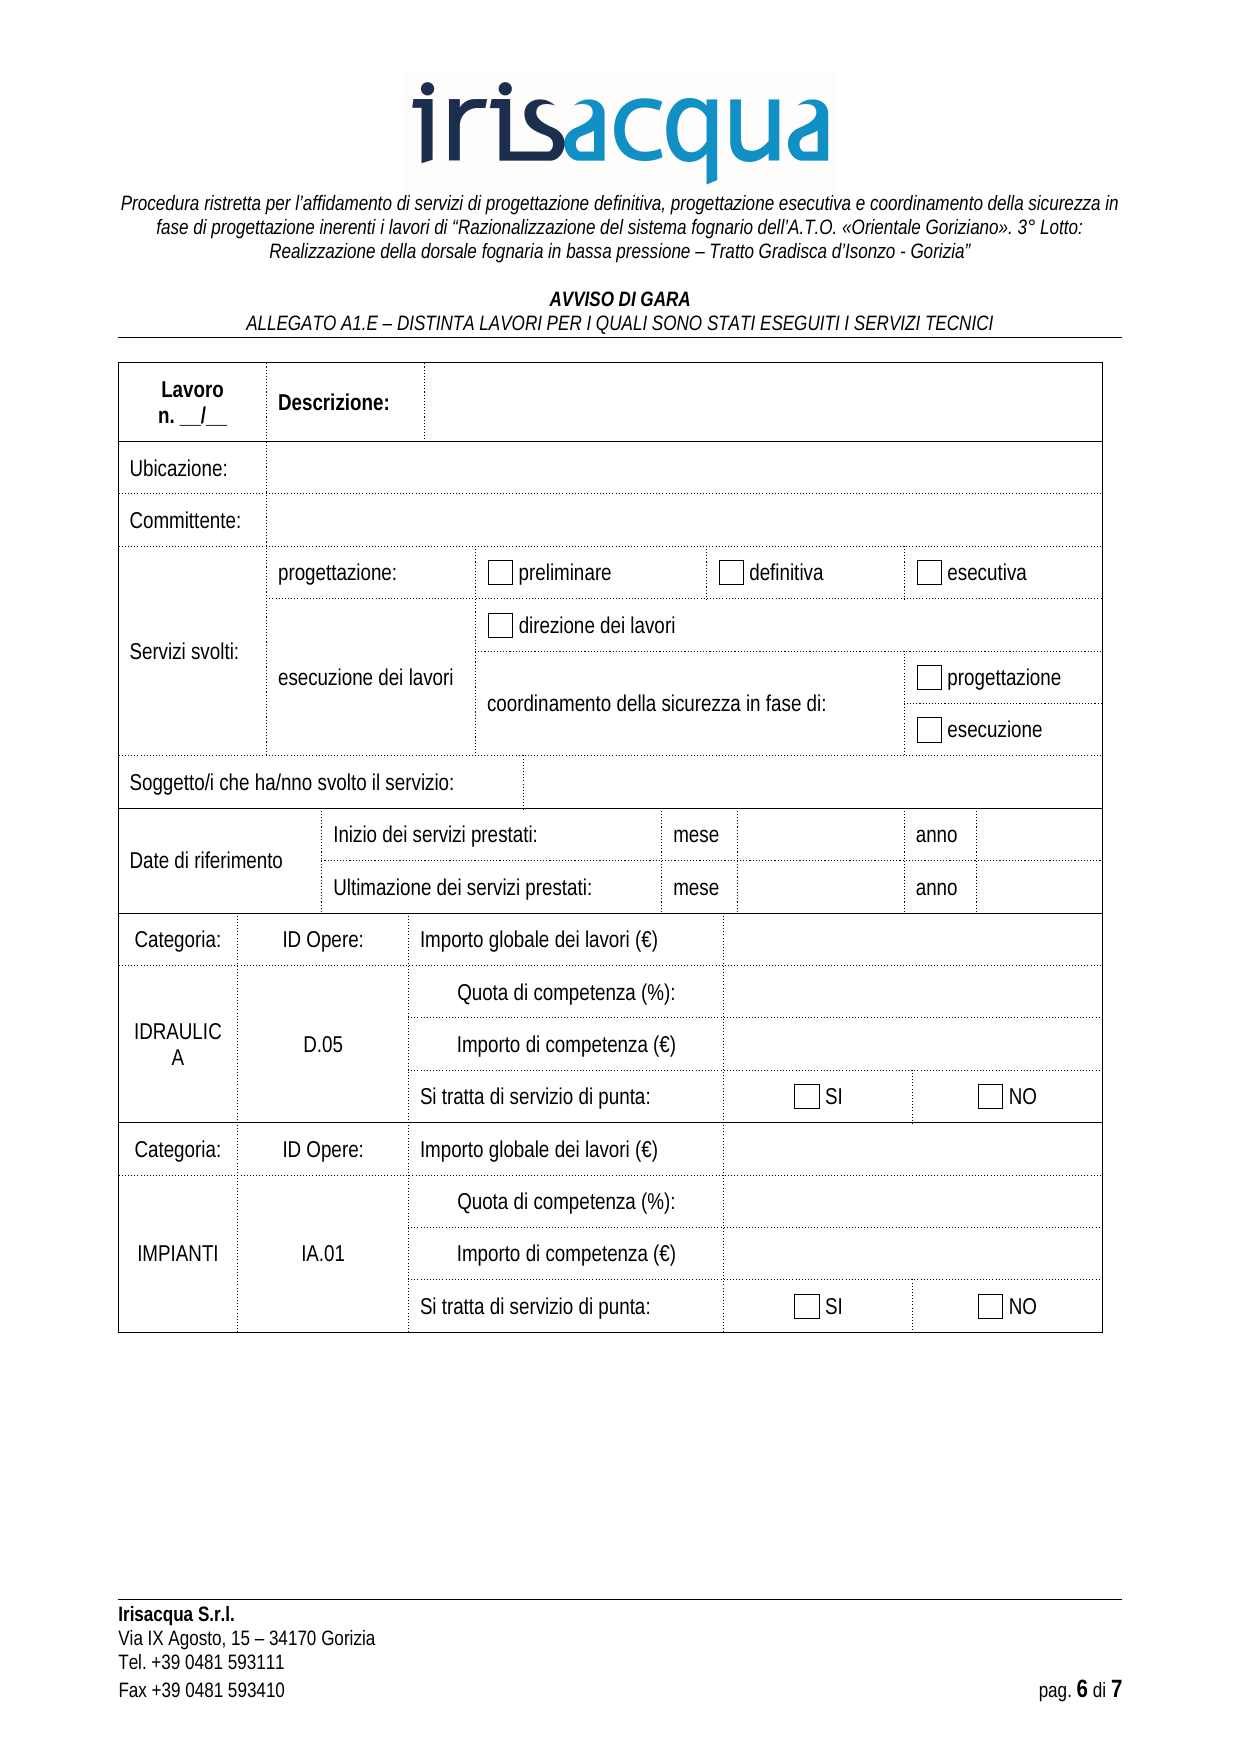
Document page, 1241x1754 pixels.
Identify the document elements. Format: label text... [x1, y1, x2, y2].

table_cell esecuzione dei lavori [267, 598, 476, 755]
table_cell [724, 1123, 1102, 1174]
table_cell SI [724, 1279, 912, 1332]
table_cell Ubicazione: [119, 442, 267, 493]
table_cell Soggetto/i che ha/nno svolto il servizio: [119, 755, 524, 808]
table_cell [976, 860, 1102, 912]
table_cell mese [662, 860, 737, 912]
table_header Descrizione: [267, 363, 424, 441]
table_cell SI [724, 1070, 912, 1122]
table_cell Importo globale dei lavori (€) [409, 1123, 724, 1174]
table_cell Quota di competenza (%): [409, 1175, 724, 1227]
table_cell ID Opere: [237, 914, 408, 965]
table_cell definitiva [706, 546, 904, 598]
table_cell Servizi svolti: [119, 546, 267, 755]
table_cell mese [662, 809, 737, 860]
table_cell ID Opere: [237, 1123, 408, 1174]
table_cell Si tratta di servizio di punta: [409, 1070, 724, 1122]
table_cell Importo di competenza (€) [409, 1017, 724, 1070]
table_cell NO [912, 1070, 1102, 1122]
table_cell Date di riferimento [119, 809, 322, 912]
table_cell Quota di competenza (%): [409, 965, 724, 1017]
table_cell Si tratta di servizio di punta: [409, 1279, 724, 1332]
table_cell Categoria: [119, 1123, 237, 1174]
table_cell [524, 755, 1102, 808]
table_cell [267, 493, 1102, 546]
table_cell NO [912, 1279, 1102, 1332]
table_cell IMPIANTI [119, 1175, 237, 1332]
table_cell [724, 1017, 1102, 1070]
table_header Lavoro n. __/__ [119, 363, 267, 441]
table_cell [976, 809, 1102, 860]
table_cell D.05 [237, 965, 408, 1122]
table_cell preliminare [476, 546, 706, 598]
table_cell Importo globale dei lavori (€) [409, 914, 724, 965]
table_cell Categoria: [119, 914, 237, 965]
table_cell progettazione: [267, 546, 476, 598]
table_cell [724, 965, 1102, 1017]
table_cell IDRAULICA [119, 965, 237, 1122]
table_cell progettazione [904, 651, 1102, 703]
table_cell Ultimazione dei servizi prestati: [322, 860, 662, 912]
table_cell anno [904, 809, 976, 860]
table_cell [267, 442, 1102, 493]
table_cell Importo di competenza (€) [409, 1227, 724, 1279]
table_cell Committente: [119, 493, 267, 546]
table_cell direzione dei lavori [476, 598, 1102, 651]
picture [404, 73, 836, 192]
table_cell IA.01 [237, 1175, 408, 1332]
table_cell coordinamento della sicurezza in fase di: [476, 651, 904, 755]
table_cell [737, 860, 904, 912]
table_header [424, 363, 1102, 441]
table_cell esecuzione [904, 703, 1102, 755]
table_cell esecutiva [904, 546, 1102, 598]
table_cell [737, 809, 904, 860]
table_cell Inizio dei servizi prestati: [322, 809, 662, 860]
table_cell [724, 914, 1102, 965]
table_cell [724, 1227, 1102, 1279]
table_cell anno [904, 860, 976, 912]
table_cell [724, 1175, 1102, 1227]
